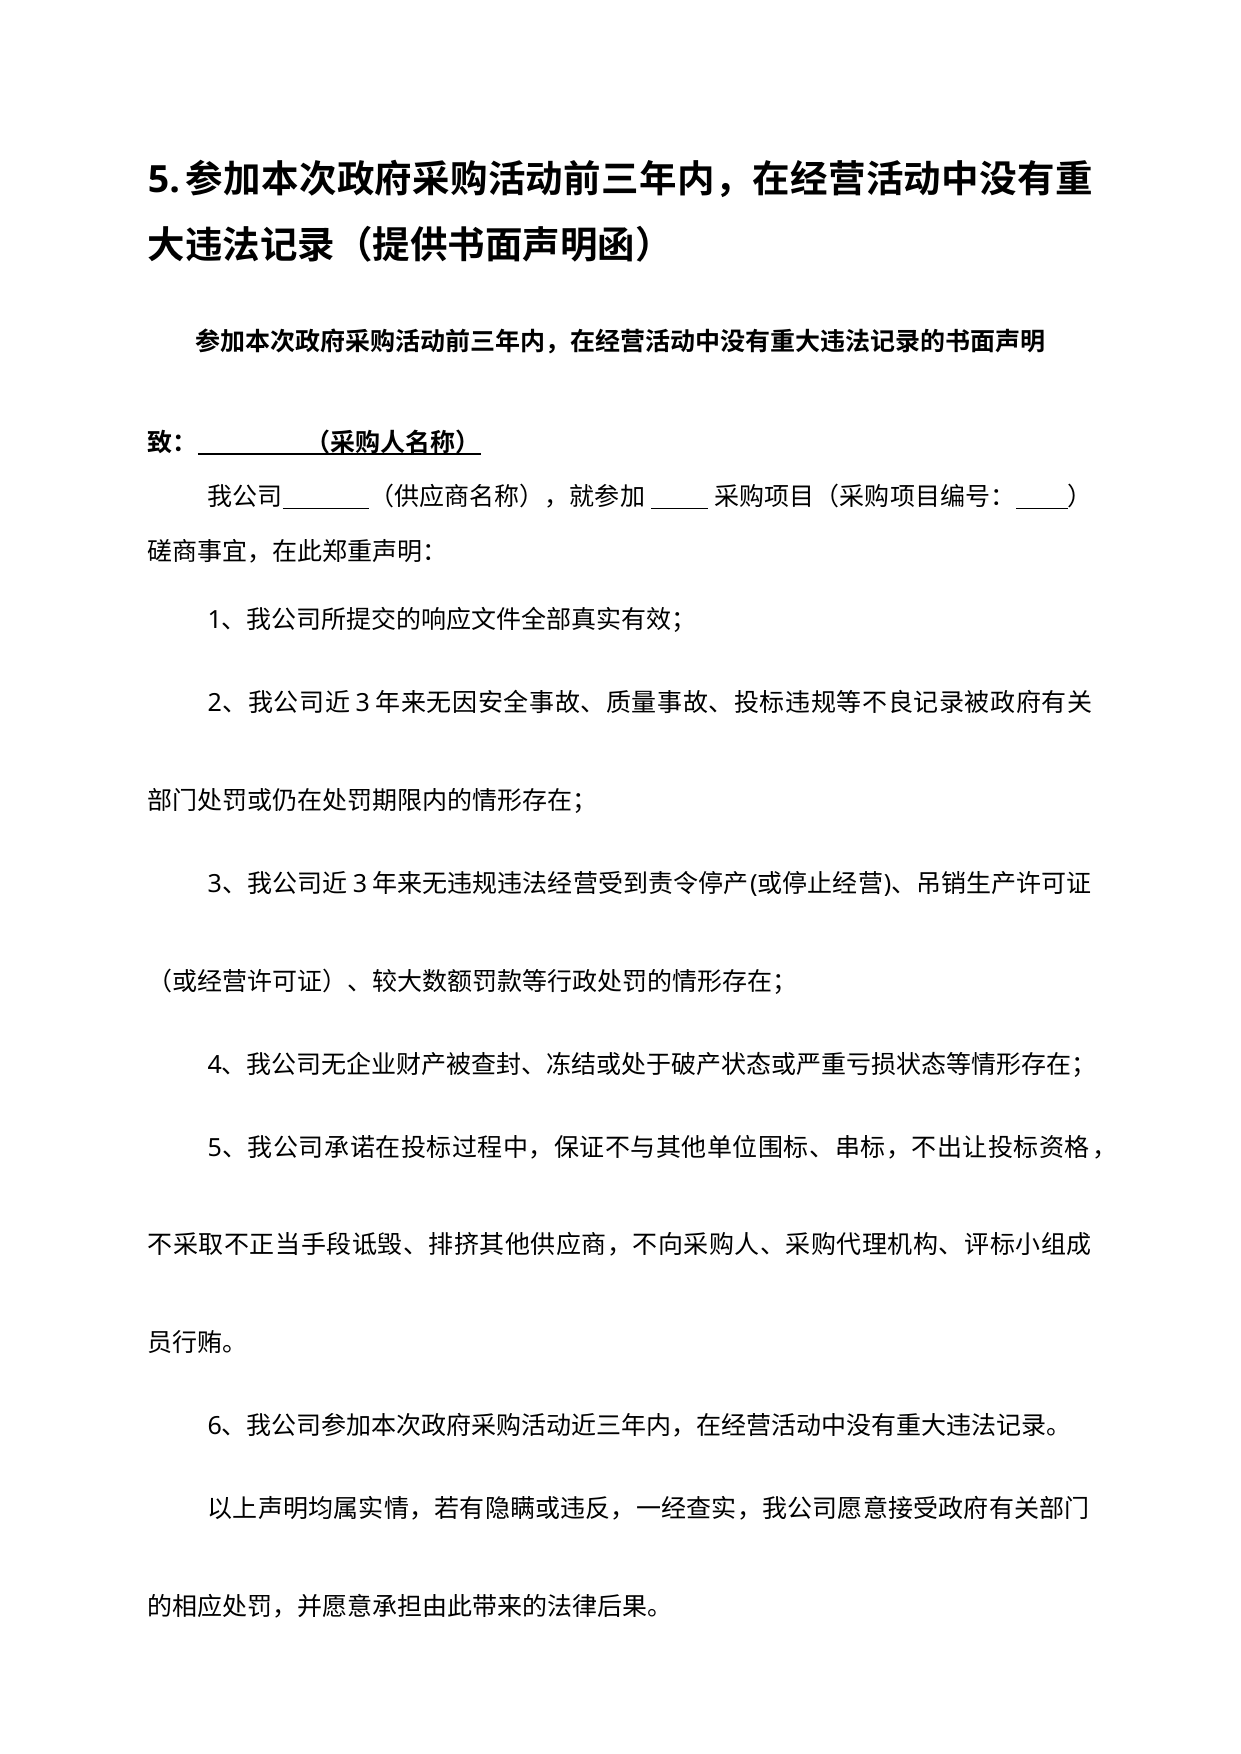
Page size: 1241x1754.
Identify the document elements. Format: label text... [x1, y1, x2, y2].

text 5、我公司承诺在投标过程中，保证不与其他单位围标、串标，不出让投标资格，不采取不正当手段诋毁、排挤其他供应商，不向采购人、采购代理机构、评标小组成员行贿。 [148, 1113, 1093, 1373]
text 3、我公司近3年来无违规违法经营受到责令停产(或停止经营)、吊销生产许可证（或经营许可证）、较大数额罚款等行政处罚的情形存在； [148, 849, 1093, 1012]
text 以上声明均属实情，若有隐瞒或违反，一经查实，我公司愿意接受政府有关部门的相应处罚，并愿意承担由此带来的法律后果。 [148, 1474, 1093, 1637]
text 参加本次政府采购活动前三年内，在经营活动中没有重大违法记录的书面声明 [148, 307, 1093, 372]
text 1、我公司所提交的响应文件全部真实有效； [148, 585, 1093, 650]
text 4、我公司无企业财产被查封、冻结或处于破产状态或严重亏损状态等情形存在； [148, 1030, 1093, 1095]
text 6、我公司参加本次政府采购活动近三年内，在经营活动中没有重大违法记录。 [148, 1391, 1093, 1456]
text 我公司 （供应商名称），就参加 采购项目（采购项目编号： ）磋商事宜，在此郑重声明： [148, 477, 1093, 567]
text 致： （采购人名称） [148, 422, 1093, 458]
text 2、我公司近3年来无因安全事故、质量事故、投标违规等不良记录被政府有关部门处罚或仍在处罚期限内的情形存在； [148, 668, 1093, 831]
